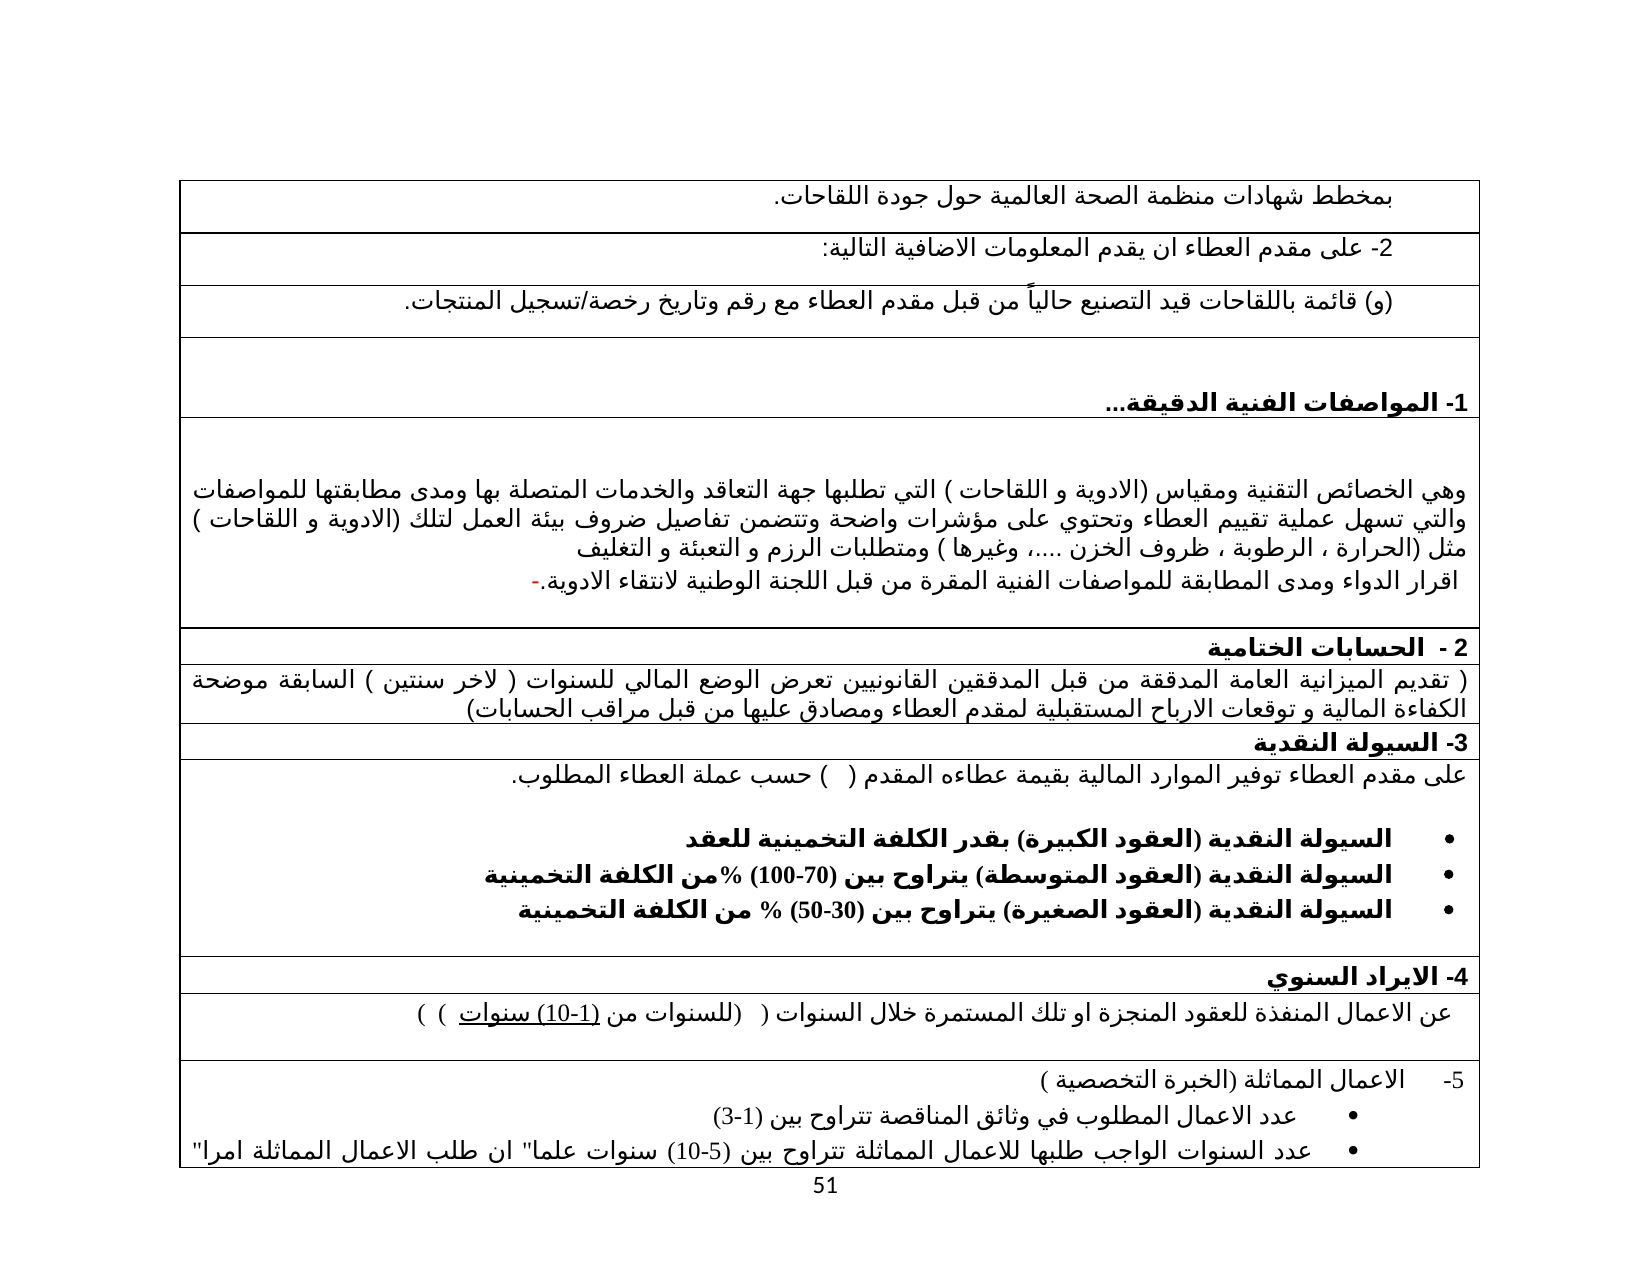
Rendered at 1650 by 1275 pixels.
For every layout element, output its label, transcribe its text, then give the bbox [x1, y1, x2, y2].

table_cell (و) قائمة باللقاحات قيد التصنيع حالياً من قبل مقدم العطاء مع رقم وتاريخ رخصة/تسجيل المنتجات. [181, 286, 1479, 337]
table_cell ( تقديم الميزانية العامة المدققة من قبل المدققين القانونيين تعرض الوضع المالي للسنوات ( لاخر سنتين ) السابقة موضحة الكفاءة المالية و توقعات الارباح المستقبلية لمقدم العطاء ومصادق عليها من قبل مراقب الحسابات) [181, 665, 1479, 722]
table_cell على مقدم العطاء توفير الموارد المالية بقيمة عطاءه المقدم ( ) حسب عملة العطاء المطلوب. السيولة النقدية (العقود الكبيرة) بقدر الكلفة التخمينية للعقد السيولة النقدية (العقود المتوسطة) يتراوح بين (70-100) %من الكلفة التخمينية السيولة النقدية (العقود الصغيرة) يتراوح بين (30-50) % من الكلفة التخمينية [181, 760, 1479, 956]
table_cell وهي الخصائص التقنية ومقياس (الادوية و اللقاحات ) التي تطلبها جهة التعاقد والخدمات المتصلة بها ومدى مطابقتها للمواصفات والتي تسهل عملية تقييم العطاء وتحتوي على مؤشرات واضحة وتتضمن تفاصيل ضروف بيئة العمل لتلك (الادوية و اللقاحات ) مثل (الحرارة ، الرطوبة ، ظروف الخزن ....، وغيرها ) ومتطلبات الرزم و التعبئة و التغليف اقرار الدواء ومدى المطابقة للمواصفات الفنية المقرة من قبل اللجنة الوطنية لانتقاء الادوية.- [181, 418, 1479, 627]
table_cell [181, 1061, 1479, 1167]
table_cell 1- المواصفات الفنية الدقيقة... [181, 338, 1479, 417]
table_cell 4- الايراد السنوي [181, 957, 1479, 992]
table_cell 2- على مقدم العطاء ان يقدم المعلومات الاضافية التالية: [181, 234, 1479, 285]
table_cell 3- السيولة النقدية [181, 724, 1479, 759]
table_cell 2 - الحسابات الختامية [181, 629, 1479, 664]
table_cell عن الاعمال المنفذة للعقود المنجزة او تلك المستمرة خلال السنوات ( (للسنوات من (1-10) سنوات ) ) [181, 994, 1479, 1059]
